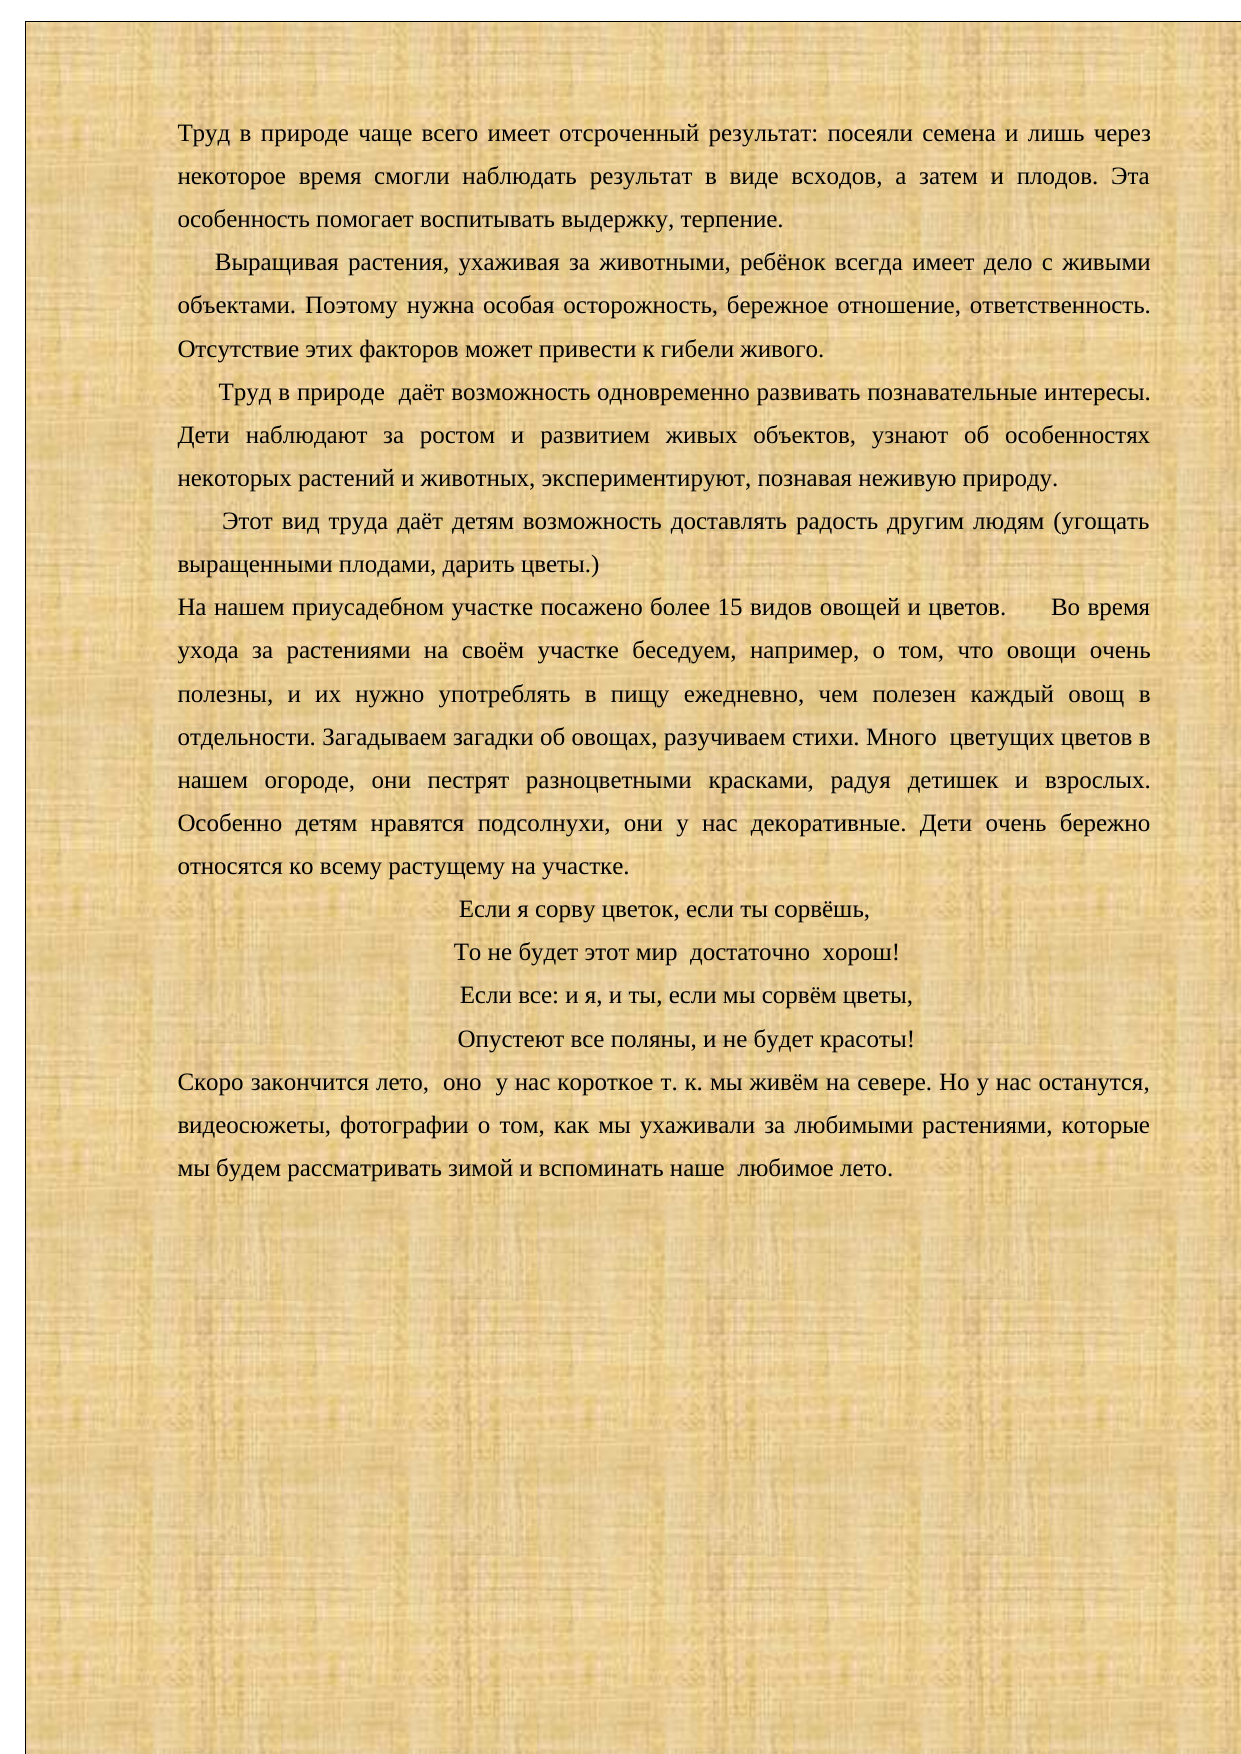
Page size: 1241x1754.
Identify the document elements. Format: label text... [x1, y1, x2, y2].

text Выращивая растения, ухаживая за животными, ребёнок всегда имеет дело с живыми объектами. Поэтому нужна особая осторожность, бережное отношение, ответственность. Отсутствие этих факторов может привести к гибели живого. [177, 247, 1152, 362]
picture [26, 22, 1241, 1754]
text Труд в природе даёт возможность одновременно развивать познавательные интересы. Дети наблюдают за ростом и развитием живых объектов, узнают об особенностях некоторых растений и животных, экспериментируют, познавая неживую природу. [177, 377, 1152, 492]
text Труд в природе чаще всего имеет отсроченный результат: посеяли семена и лишь через некоторое время смогли наблюдать результат в виде всходов, а затем и плодов. Эта особенность помогает воспитывать выдержку, терпение. [177, 118, 1152, 233]
text Если все: и я, и ты, если мы сорвём цветы, [177, 981, 1152, 1009]
text Опустеют все поляны, и не будет красоты! [177, 1024, 1152, 1052]
text Скоро закончится лето, оно у нас короткое т. к. мы живём на севере. Но у нас останутся, видеосюжеты, фотографии о том, как мы ухаживали за любимыми растениями, которые мы будем рассматривать зимой и вспоминать наше любимое лето. [177, 1067, 1152, 1182]
text Этот вид труда даёт детям возможность доставлять радость другим людям (угощать выращенными плодами, дарить цветы.) [177, 506, 1152, 578]
text То не будет этот мир достаточно хорош! [177, 937, 1152, 966]
text Если я сорву цветок, если ты сорвёшь, [177, 894, 1152, 923]
text На нашем приусадебном участке посажено более 15 видов овощей и цветов. Во время ухода за растениями на своём участке беседуем, например, о том, что овощи очень полезны, и их нужно употреблять в пищу ежедневно, чем полезен каждый овощ в отдельности. Загадываем загадки об овощах, разучиваем стихи. Много цветущих цветов в нашем огороде, они пестрят разноцветными красками, радуя детишек и взрослых. Особенно детям нравятся подсолнухи, они у нас декоративные. Дети очень бережно относятся ко всему растущему на участке. [177, 592, 1152, 880]
